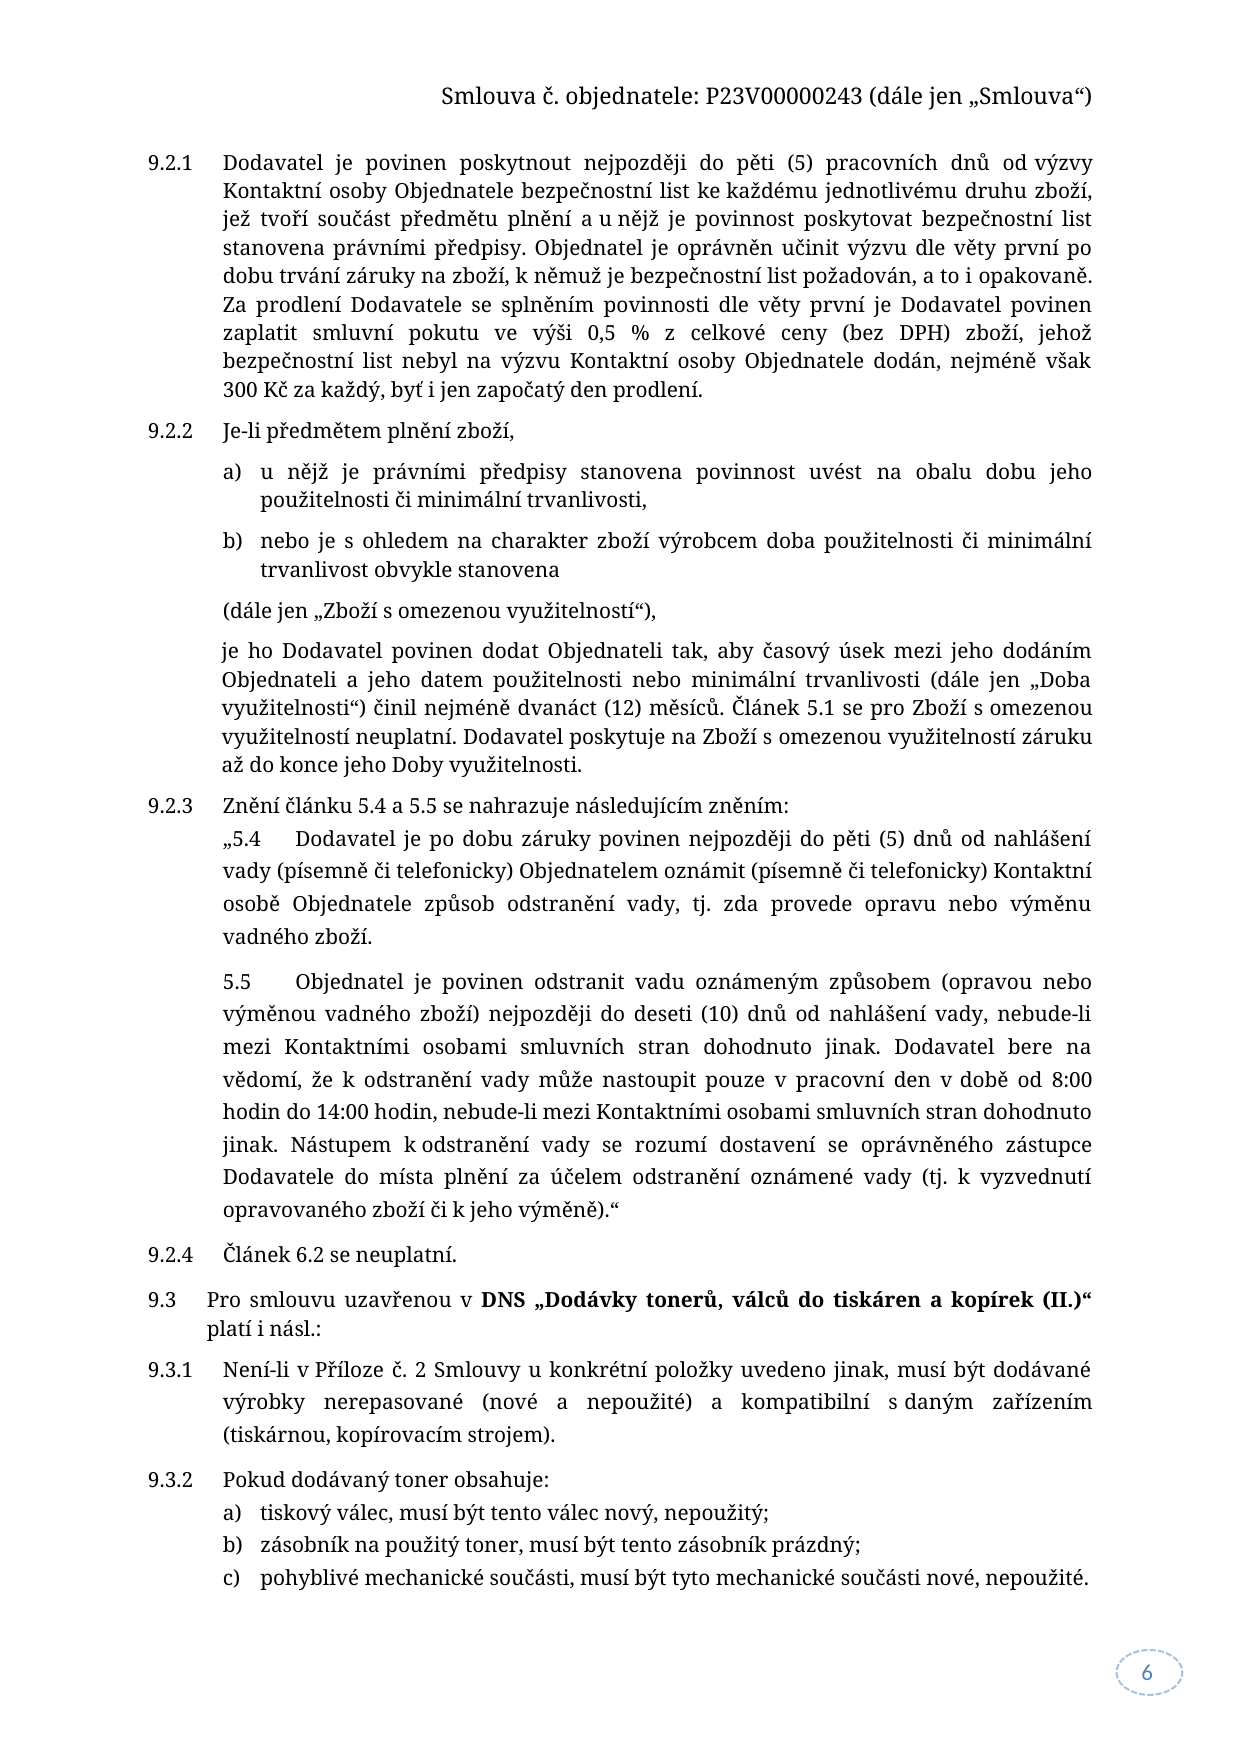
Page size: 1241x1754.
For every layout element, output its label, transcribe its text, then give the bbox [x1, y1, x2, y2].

list u nějž je právními předpisy stanovena povinnost uvést na obalu dobu jeho použitelnosti či minimální trvanlivosti, [223, 457, 1093, 514]
list „5.4 Dodavatel je po dobu záruky povinen nejpozději do pěti (5) dnů od nahlášení vady (písemně či telefonicky) Objednatelem oznámit (písemně či telefonicky) Kontaktní osobě Objednatele způsob odstranění vady, tj. zda provede opravu nebo výměnu vadného zboží. [223, 824, 1093, 950]
list Dodavatel je povinen poskytnout nejpozději do pěti (5) pracovních dnů od výzvy Kontaktní osoby Objednatele bezpečnostní list ke každému jednotlivému druhu zboží, jež tvoří součást předmětu plnění a u nějž je povinnost poskytovat bezpečnostní list stanovena právními předpisy. Objednatel je oprávněn učinit výzvu dle věty první po dobu trvání záruky na zboží, k němuž je bezpečnostní list požadován, a to i opakovaně. Za prodlení Dodavatele se splněním povinnosti dle věty první je Dodavatel povinen zaplatit smluvní pokutu ve výši 0,5 % z celkové ceny (bez DPH) zboží, jehož bezpečnostní list nebyl na výzvu Kontaktní osoby Objednatele dodán, nejméně však 300 Kč za každý, byť i jen započatý den prodlení. [148, 148, 1093, 403]
list Článek 6.2 se neuplatní. [148, 1240, 1093, 1269]
text (dále jen „Zboží s omezenou využitelností“), [223, 596, 1093, 624]
list Znění článku 5.4 a 5.5 se nahrazuje následujícím zněním: [148, 791, 1093, 820]
list zásobník na použitý toner, musí být tento zásobník prázdný; [223, 1530, 1093, 1559]
list tiskový válec, musí být tento válec nový, nepoužitý; [223, 1498, 1093, 1526]
list nebo je s ohledem na charakter zboží výrobcem doba použitelnosti či minimální trvanlivost obvykle stanovena [223, 526, 1093, 583]
list Je-li předmětem plnění zboží, [148, 416, 1093, 444]
list Pokud dodávaný toner obsahuje: [148, 1465, 1093, 1493]
list Pro smlouvu uzavřenou v DNS „Dodávky tonerů, válců do tiskáren a kopírek (II.)“ platí i násl.: [148, 1285, 1093, 1342]
list 5.5 Objednatel je povinen odstranit vadu oznámeným způsobem (opravou nebo výměnou vadného zboží) nejpozději do deseti (10) dnů od nahlášení vady, nebude-li mezi Kontaktními osobami smluvních stran dohodnuto jinak. Dodavatel bere na vědomí, že k odstranění vady může nastoupit pouze v pracovní den v době od 8:00 hodin do 14:00 hodin, nebude-li mezi Kontaktními osobami smluvních stran dohodnuto jinak. Nástupem k odstranění vady se rozumí dostavení se oprávněného zástupce Dodavatele do místa plnění za účelem odstranění oznámené vady (tj. k vyzvednutí opravovaného zboží či k jeho výměně).“ [223, 967, 1093, 1223]
list Není-li v Příloze č. 2 Smlouvy u konkrétní položky uvedeno jinak, musí být dodávané výrobky nerepasované (nové a nepoužité) a kompatibilní s daným zařízením (tiskárnou, kopírovacím strojem). [148, 1355, 1093, 1448]
text je ho Dodavatel povinen dodat Objednateli tak, aby časový úsek mezi jeho dodáním Objednateli a jeho datem použitelnosti nebo minimální trvanlivosti (dále jen „Doba využitelnosti“) činil nejméně dvanáct (12) měsíců. Článek 5.1 se pro Zboží s omezenou využitelností neuplatní. Dodavatel poskytuje na Zboží s omezenou využitelností záruku až do konce jeho Doby využitelnosti. [221, 637, 1093, 779]
list pohyblivé mechanické součásti, musí být tyto mechanické součásti nové, nepoužité. [223, 1563, 1093, 1591]
